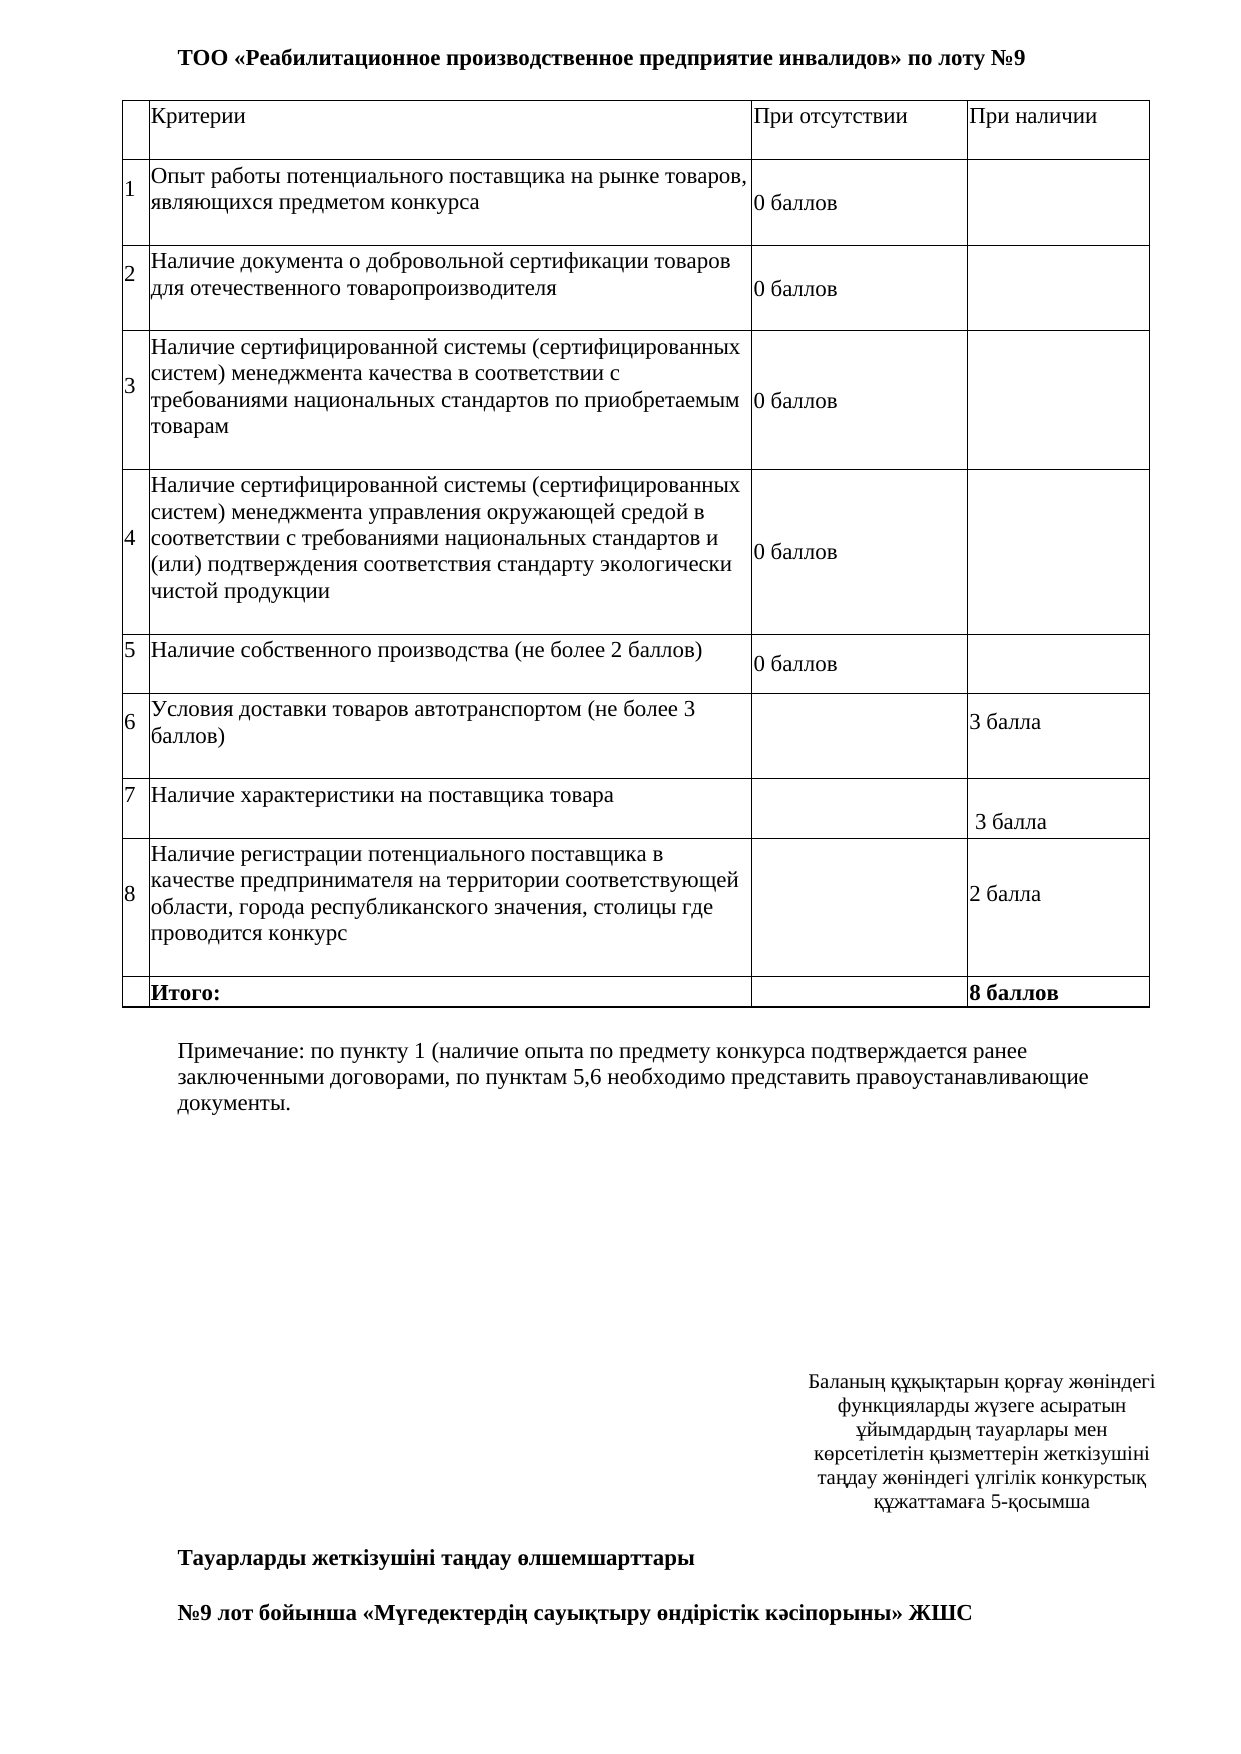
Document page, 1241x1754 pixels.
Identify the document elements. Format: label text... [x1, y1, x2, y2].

table_cell [968, 635, 1149, 693]
table_cell [968, 246, 1149, 330]
table_header Баланың құқықтарын қорғау жөніндегі функцияларды жүзеге асыратын ұйымдардың тауарлары мен көрсетілетін қызметтерін жеткізушіні таңдау жөніндегі үлгілік конкурстық құжаттамаға 5-қосымша [801, 1367, 1163, 1514]
table_cell Условия доставки товаров автотранспортом (не более 3 баллов) [150, 694, 751, 778]
table_cell 0 баллов [752, 331, 967, 469]
table_cell Наличие регистрации потенциального поставщика в качестве предпринимателя на территории соответствующей области, города республиканского значения, столицы где проводится конкурс [150, 839, 751, 976]
table_cell Наличие собственного производства (не более 2 баллов) [150, 635, 751, 693]
table_cell [968, 331, 1149, 469]
table_cell 1 [123, 160, 149, 245]
table_cell [752, 779, 967, 838]
table_cell 3 [123, 331, 149, 469]
table_cell [752, 694, 967, 778]
table_cell 0 баллов [752, 160, 967, 245]
table_cell Наличие документа о добровольной сертификации товаров для отечественного товаропроизводителя [150, 246, 751, 330]
table_cell Опыт работы потенциального поставщика на рынке товаров, являющихся предметом конкурса [150, 160, 751, 245]
text Примечание: по пункту 1 (наличие опыта по предмету конкурса подтверждается ранее заключенными договорами, по пунктам 5,6 необходимо представить правоустанавливающие документы. [177, 1037, 1152, 1116]
table_header При наличии [968, 101, 1149, 159]
table_cell [752, 977, 967, 1006]
table_cell [752, 839, 967, 976]
table_cell 4 [123, 470, 149, 633]
subtitle ТОО «Реабилитационное производственное предприятие инвалидов» по лоту №9 [177, 44, 1152, 71]
table_cell 8 баллов [968, 977, 1149, 1006]
table_cell 6 [123, 694, 149, 778]
table_cell 0 баллов [752, 246, 967, 330]
table_cell 5 [123, 635, 149, 693]
table_cell [123, 977, 149, 1006]
table_cell 8 [123, 839, 149, 976]
table_cell 0 баллов [752, 635, 967, 693]
table_cell 3 балла [968, 694, 1149, 778]
table_header [123, 101, 149, 159]
table_cell [968, 160, 1149, 245]
table_cell Итого: [150, 977, 751, 1006]
table_cell Наличие сертифицированной системы (сертифицированных систем) менеджмента качества в соответствии с требованиями национальных стандартов по приобретаемым товарам [150, 331, 751, 469]
subtitle Тауарларды жеткізушіні таңдау өлшемшарттары [177, 1544, 1152, 1570]
table_cell 2 балла [968, 839, 1149, 976]
subtitle №9 лот бойынша «Мүгедектердің сауықтыру өндірістік кәсіпорыны» ЖШС [177, 1599, 1152, 1626]
table_header При отсутствии [752, 101, 967, 159]
table_cell Наличие сертифицированной системы (сертифицированных систем) менеджмента управления окружающей средой в соответствии с требованиями национальных стандартов и (или) подтверждения соответствия стандарту экологически чистой продукции [150, 470, 751, 633]
table_cell 0 баллов [752, 470, 967, 633]
table_cell Наличие характеристики на поставщика товара [150, 779, 751, 838]
table_cell 2 [123, 246, 149, 330]
table_cell [968, 470, 1149, 633]
table_cell 7 [123, 779, 149, 838]
table_cell 3 балла [968, 779, 1149, 838]
table_header Критерии [150, 101, 751, 159]
